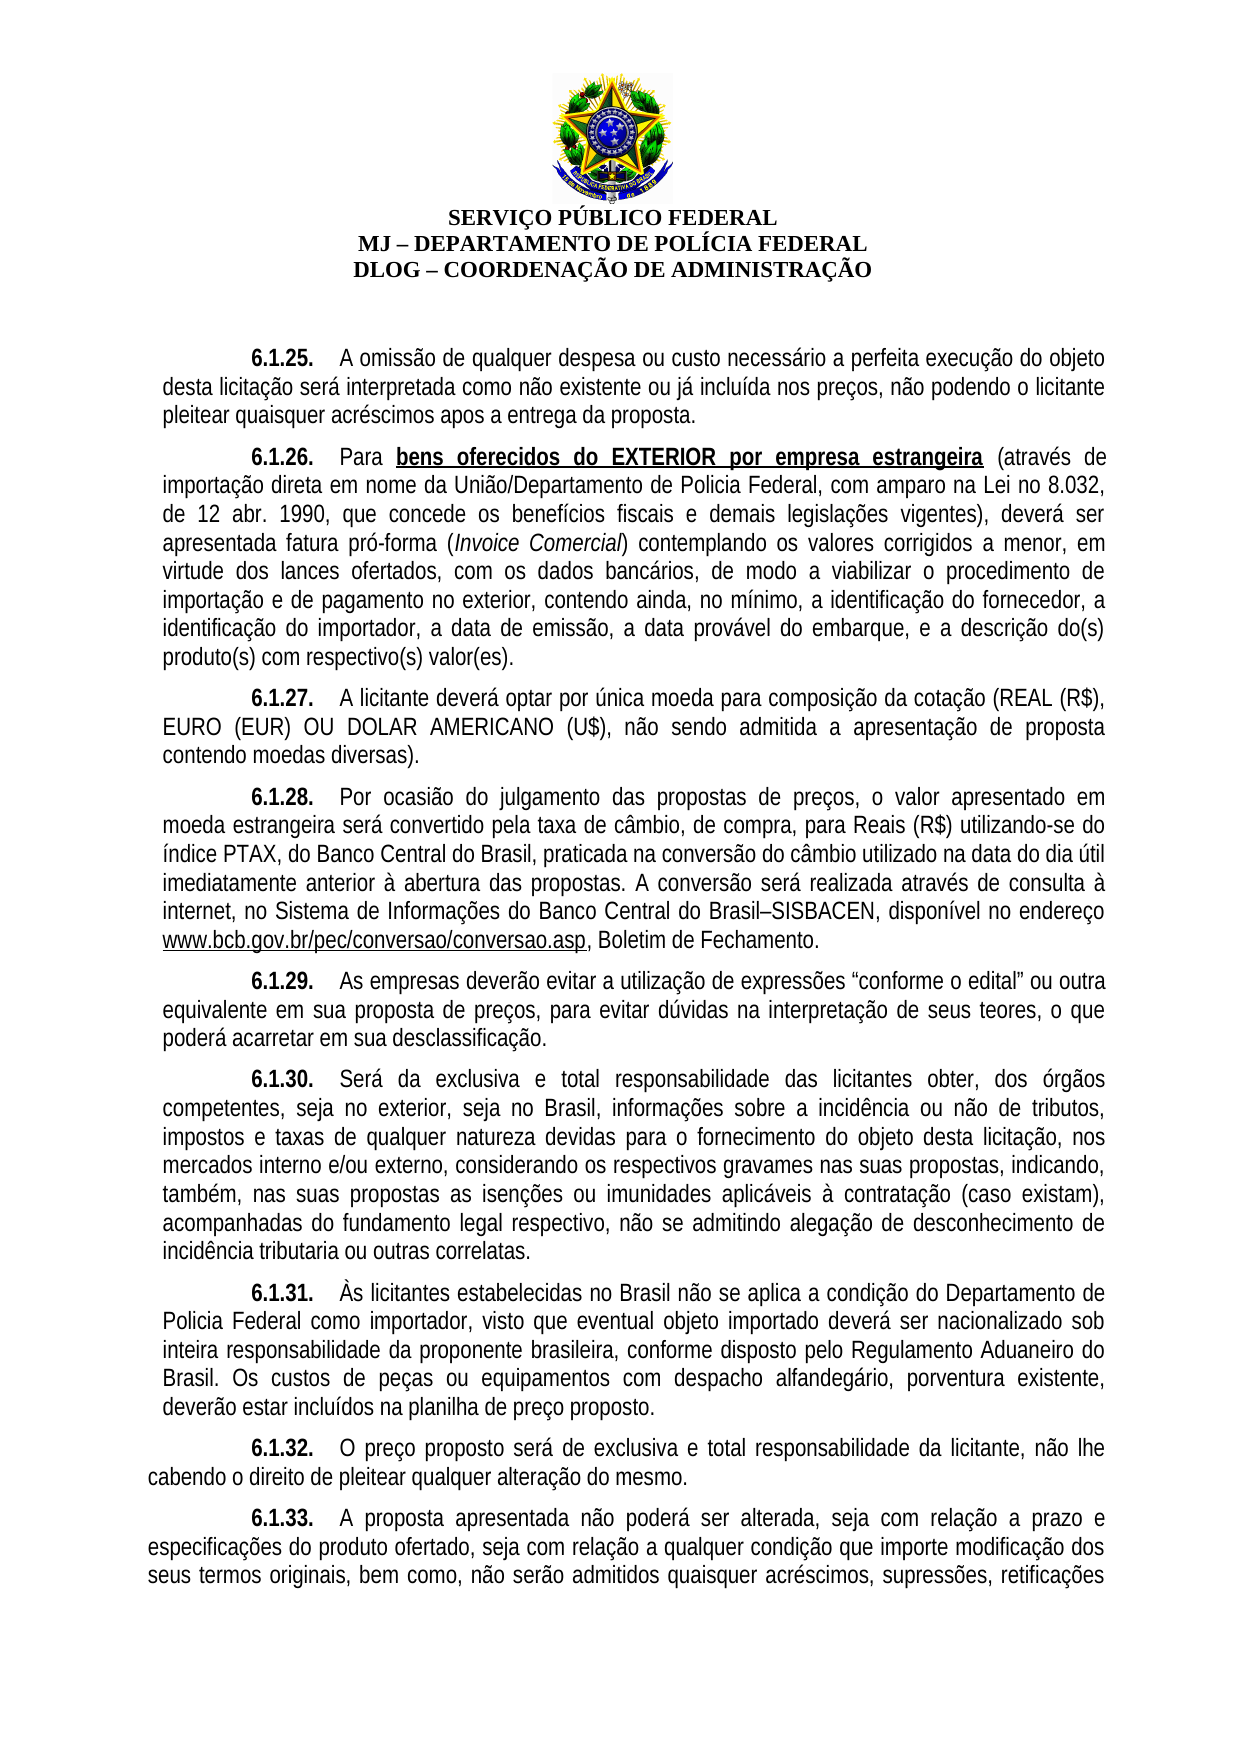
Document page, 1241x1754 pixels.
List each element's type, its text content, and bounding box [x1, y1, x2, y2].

list Por ocasião do julgamento das propostas de preços, o valor apresentado em moeda estrangeira será convertido pela taxa de câmbio, de compra, para Reais (R$) utilizando-se do índice PTAX, do Banco Central do Brasil, praticada na conversão do câmbio utilizado na data do dia útil imediatamente anterior à abertura das propostas. A conversão será realizada através de consulta à internet, no Sistema de Informações do Banco Central do Brasil–SISBACEN, disponível no endereço www.bcb.gov.br/pec/conversao/conversao.asp, Boletim de Fechamento. [162, 782, 1107, 953]
list A omissão de qualquer despesa ou custo necessário a perfeita execução do objeto desta licitação será interpretada como não existente ou já incluída nos preços, não podendo o licitante pleitear quaisquer acréscimos apos a entrega da proposta. [162, 343, 1107, 429]
list A licitante deverá optar por única moeda para composição da cotação (REAL (R$), EURO (EUR) OU DOLAR AMERICANO (U$), não sendo admitida a apresentação de proposta contendo moedas diversas). [162, 683, 1107, 769]
list O preço proposto será de exclusiva e total responsabilidade da licitante, não lhe cabendo o direito de pleitear qualquer alteração do mesmo. [148, 1433, 1107, 1491]
picture [552, 73, 673, 204]
list Às licitantes estabelecidas no Brasil não se aplica a condição do Departamento de Policia Federal como importador, visto que eventual objeto importado deverá ser nacionalizado sob inteira responsabilidade da proponente brasileira, conforme disposto pelo Regulamento Aduaneiro do Brasil. Os custos de peças ou equipamentos com despacho alfandegário, porventura existente, deverão estar incluídos na planilha de preço proposto. [162, 1277, 1107, 1421]
list Será da exclusiva e total responsabilidade das licitantes obter, dos órgãos competentes, seja no exterior, seja no Brasil, informações sobre a incidência ou não de tributos, impostos e taxas de qualquer natureza devidas para o fornecimento do objeto desta licitação, nos mercados interno e/ou externo, considerando os respectivos gravames nas suas propostas, indicando, também, nas suas propostas as isenções ou imunidades aplicáveis à contratação (caso existam), acompanhadas do fundamento legal respectivo, não se admitindo alegação de desconhecimento de incidência tributaria ou outras correlatas. [162, 1064, 1107, 1265]
list As empresas deverão evitar a utilização de expressões “conforme o edital” ou outra equivalente em sua proposta de preços, para evitar dúvidas na interpretação de seus teores, o que poderá acarretar em sua desclassificação. [162, 966, 1107, 1052]
list Para bens oferecidos do EXTERIOR por empresa estrangeira (através de importação direta em nome da União/Departamento de Policia Federal, com amparo na Lei no 8.032, de 12 abr. 1990, que concede os benefícios fiscais e demais legislações vigentes), deverá ser apresentada fatura pró-forma (Invoice Comercial) contemplando os valores corrigidos a menor, em virtude dos lances ofertados, com os dados bancários, de modo a viabilizar o procedimento de importação e de pagamento no exterior, contendo ainda, no mínimo, a identificação do fornecedor, a identificação do importador, a data de emissão, a data provável do embarque, e a descrição do(s) produto(s) com respectivo(s) valor(es). [162, 442, 1107, 671]
